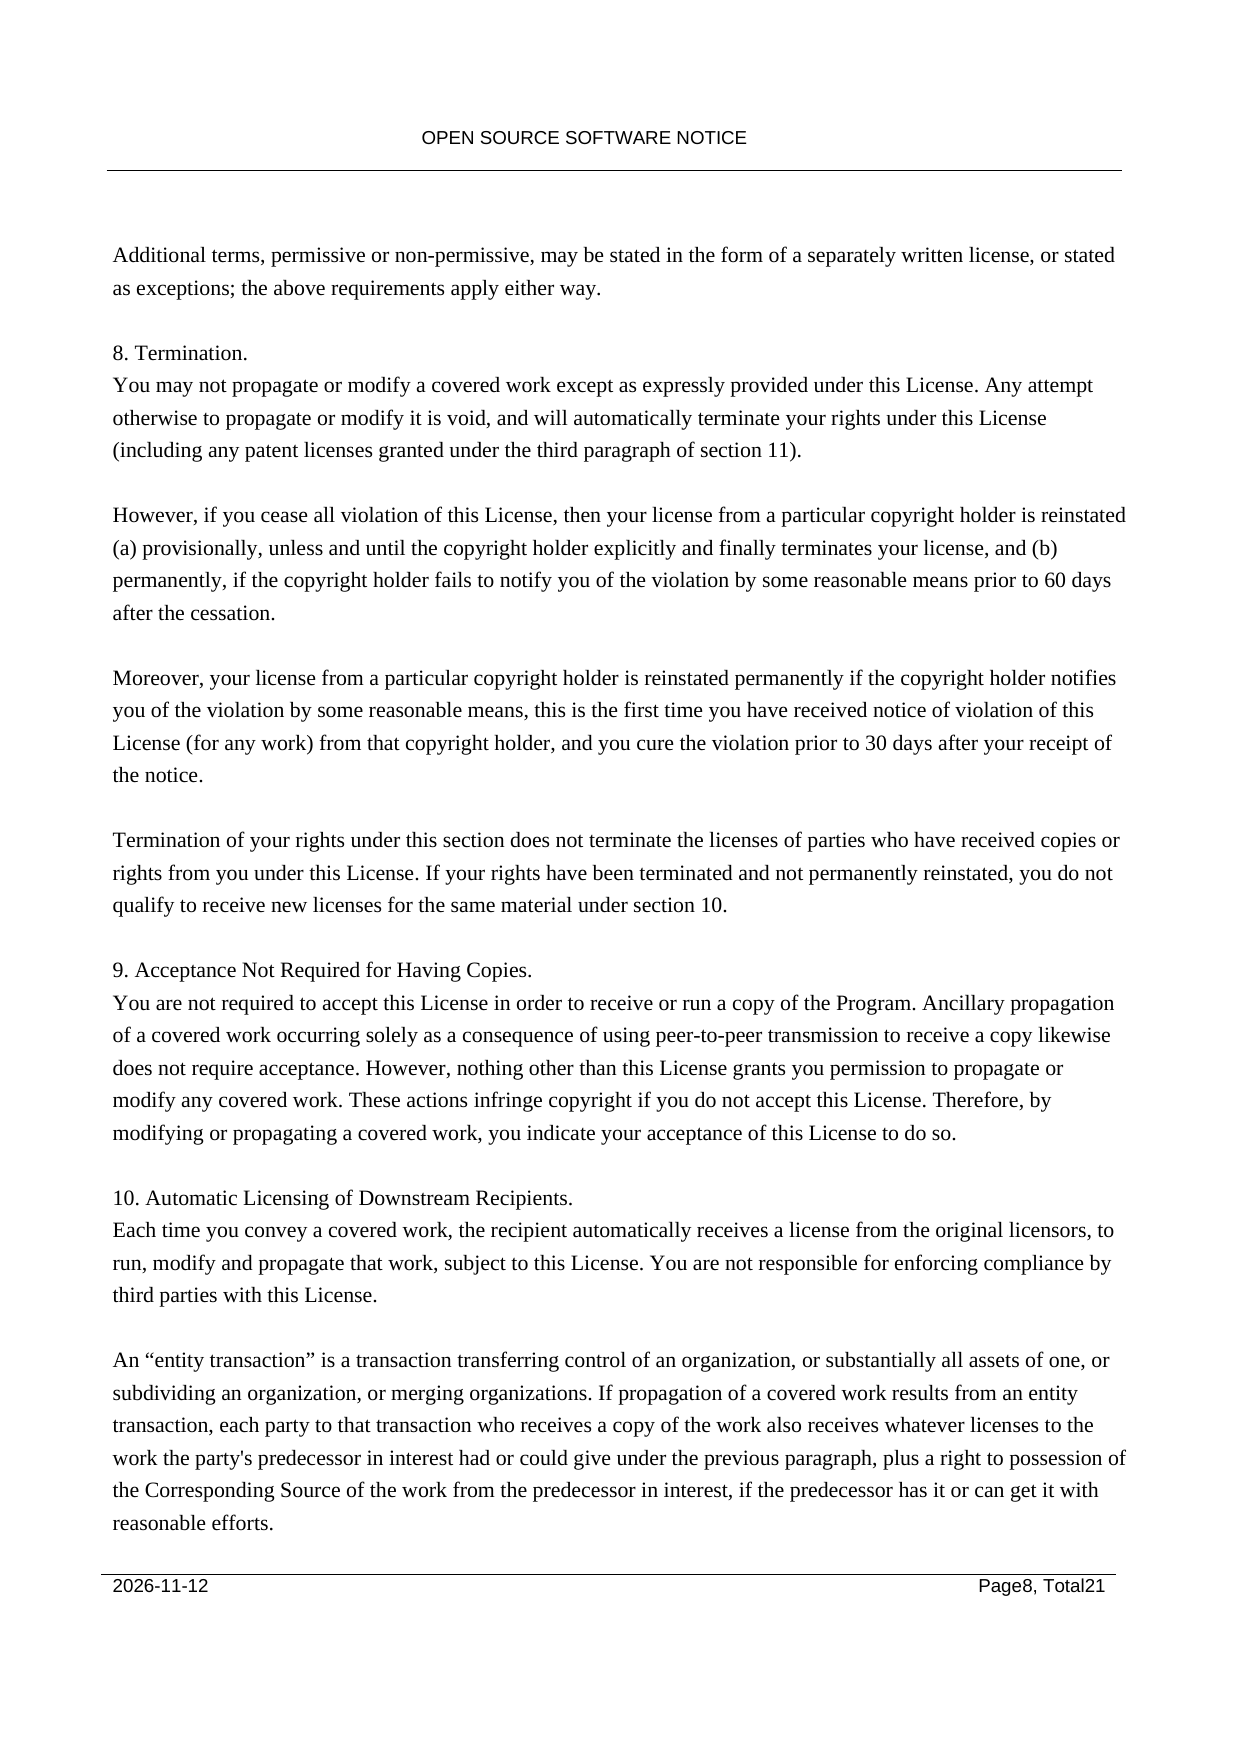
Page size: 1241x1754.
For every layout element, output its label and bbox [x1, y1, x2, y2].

text [112, 206, 1128, 1539]
